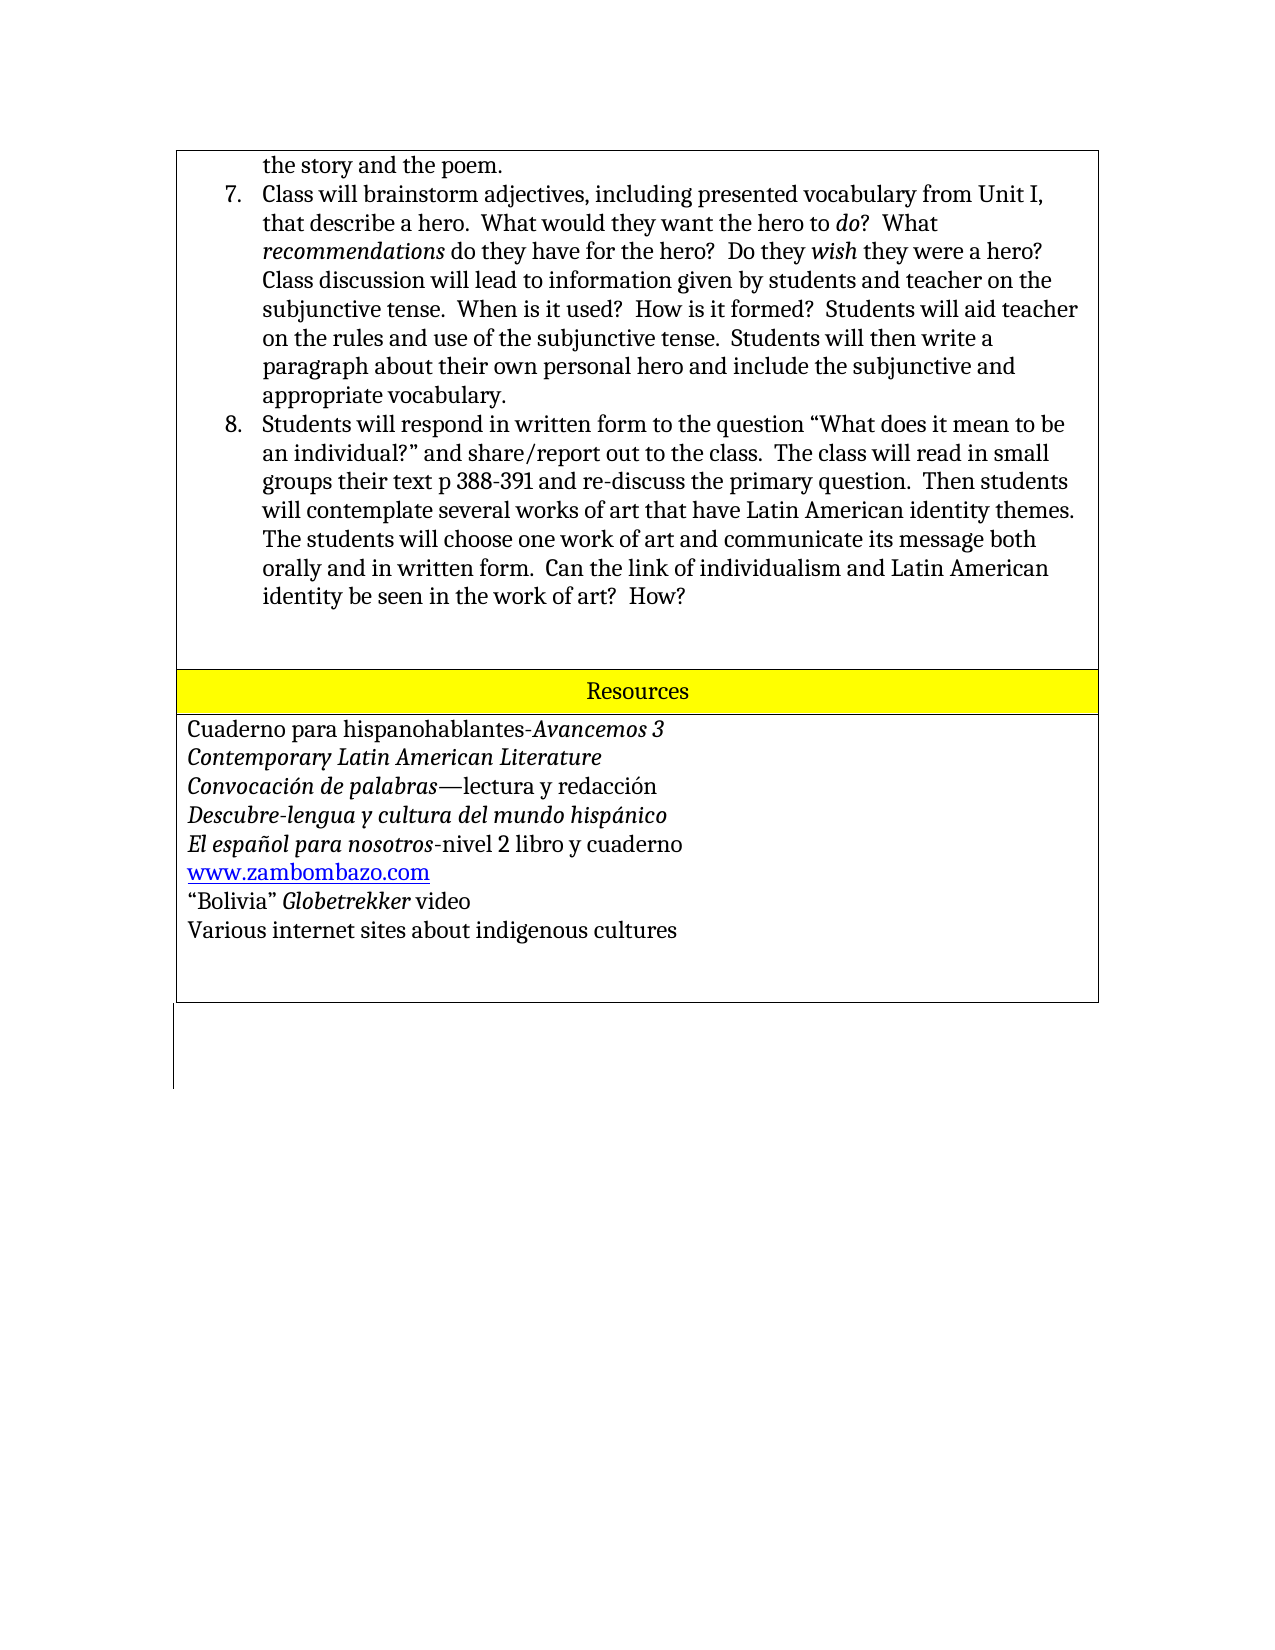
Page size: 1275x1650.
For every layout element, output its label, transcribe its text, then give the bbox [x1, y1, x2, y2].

table_cell Resources [177, 670, 1098, 713]
table_cell Cuaderno para hispanohablantes-Avancemos 3 Contemporary Latin American Literature Convocación de palabras—lectura y redacción Descubre-lengua y cultura del mundo hispánico El español para nosotros-nivel 2 libro y cuaderno www.zambombazo.com “Bolivia” Globetrekker video Various internet sites about indigenous cultures [177, 715, 1098, 1002]
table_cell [177, 151, 1098, 668]
